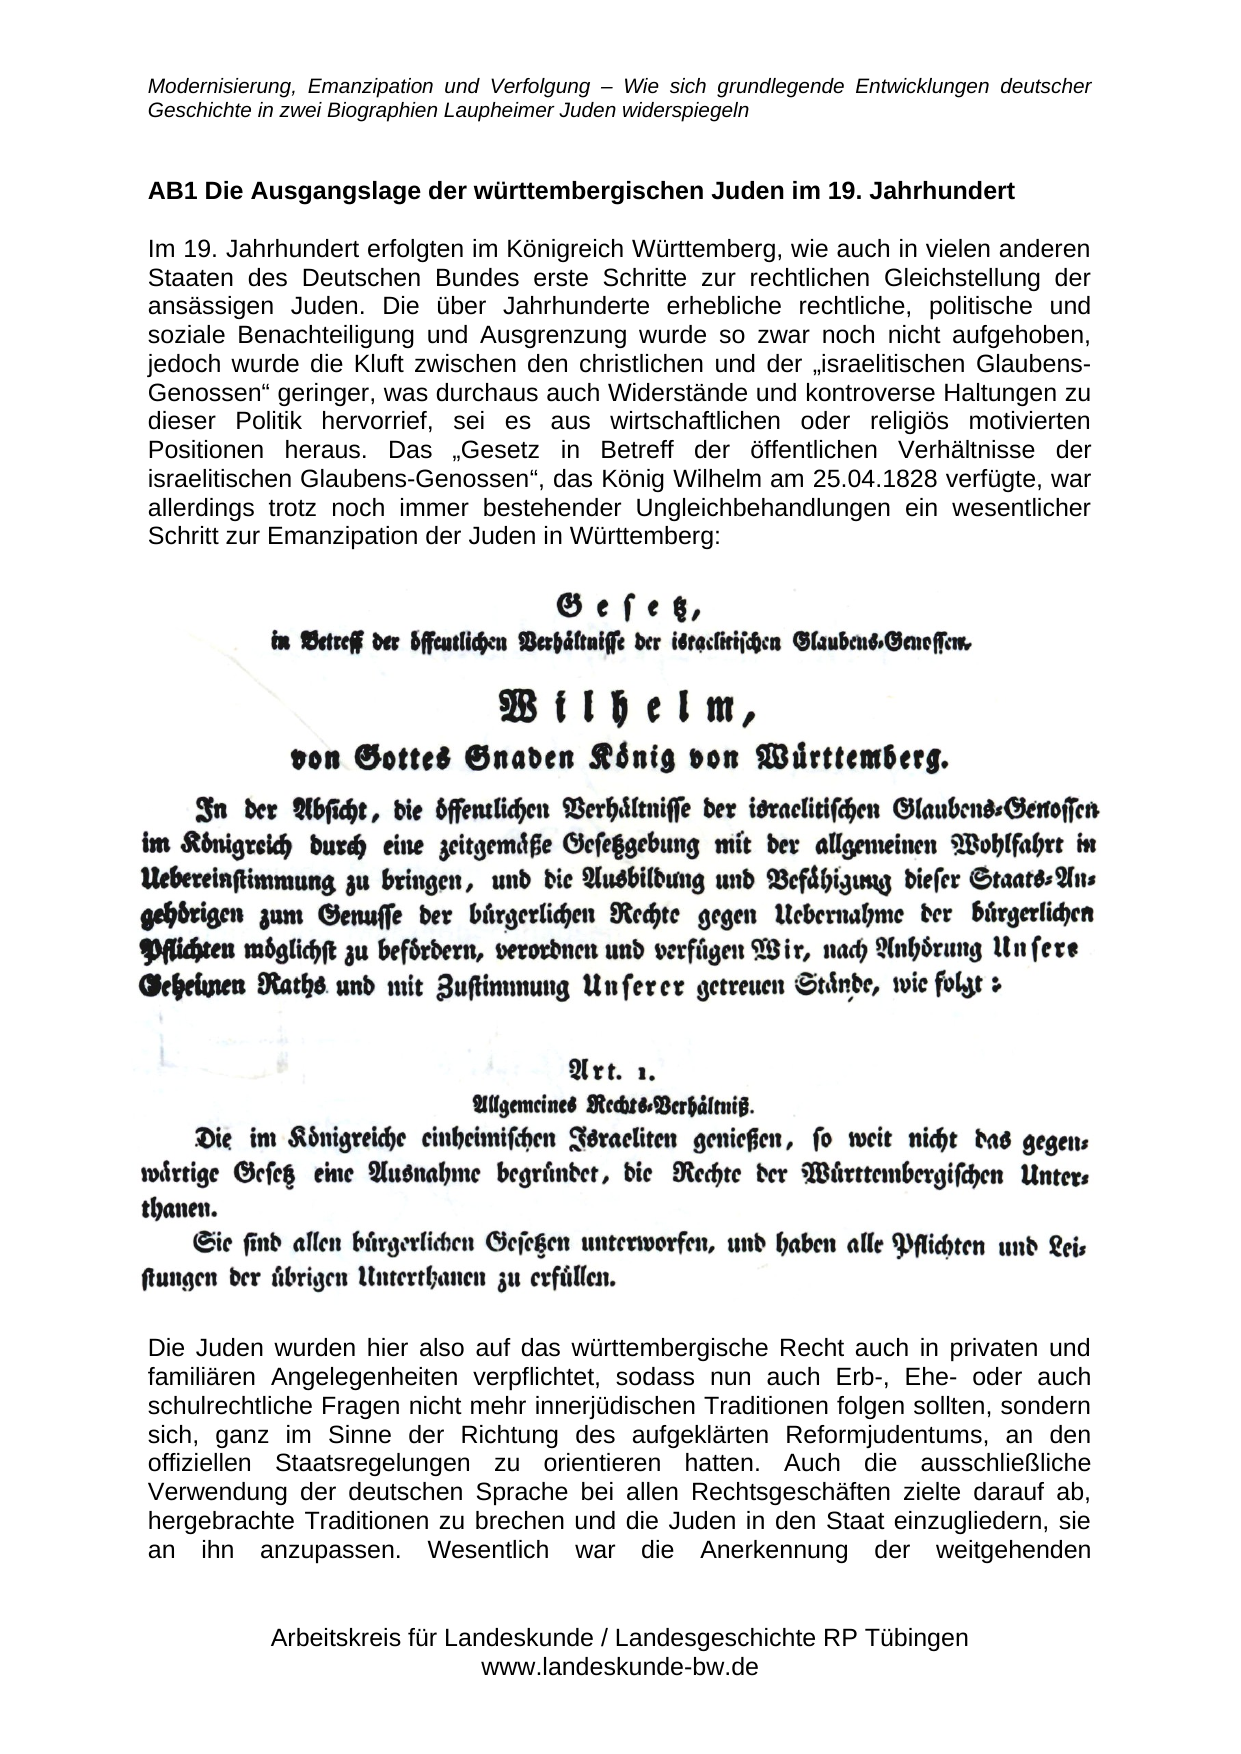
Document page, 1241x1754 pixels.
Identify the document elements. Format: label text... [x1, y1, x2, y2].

text AB1 Die Ausgangslage der württembergischen Juden im 19. Jahrhundert [148, 176, 1093, 205]
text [148, 1333, 1093, 1563]
picture [131, 582, 1101, 1305]
text Im 19. Jahrhundert erfolgten im Königreich Württemberg, wie auch in vielen anderen Staaten des Deutschen Bundes erste Schritte zur rechtlichen Gleichstellung der ansässigen Juden. Die über Jahrhunderte erhebliche rechtliche, politische und soziale Benachteiligung und Ausgrenzung wurde so zwar noch nicht aufgehoben, jedoch wurde die Kluft zwischen den christlichen und der „israelitischen Glaubens-Genossen“ geringer, was durchaus auch Widerstände und kontroverse Haltungen zu dieser Politik hervorrief, sei es aus wirtschaftlichen oder religiös motivierten Positionen heraus. Das „Gesetz in Betreff der öffentlichen Verhältnisse der israelitischen Glaubens-Genossen“, das König Wilhelm am 25.04.1828 verfügte, war allerdings trotz noch immer bestehender Ungleichbehandlungen ein wesentlicher Schritt zur Emanzipation der Juden in Württemberg: [148, 234, 1093, 550]
